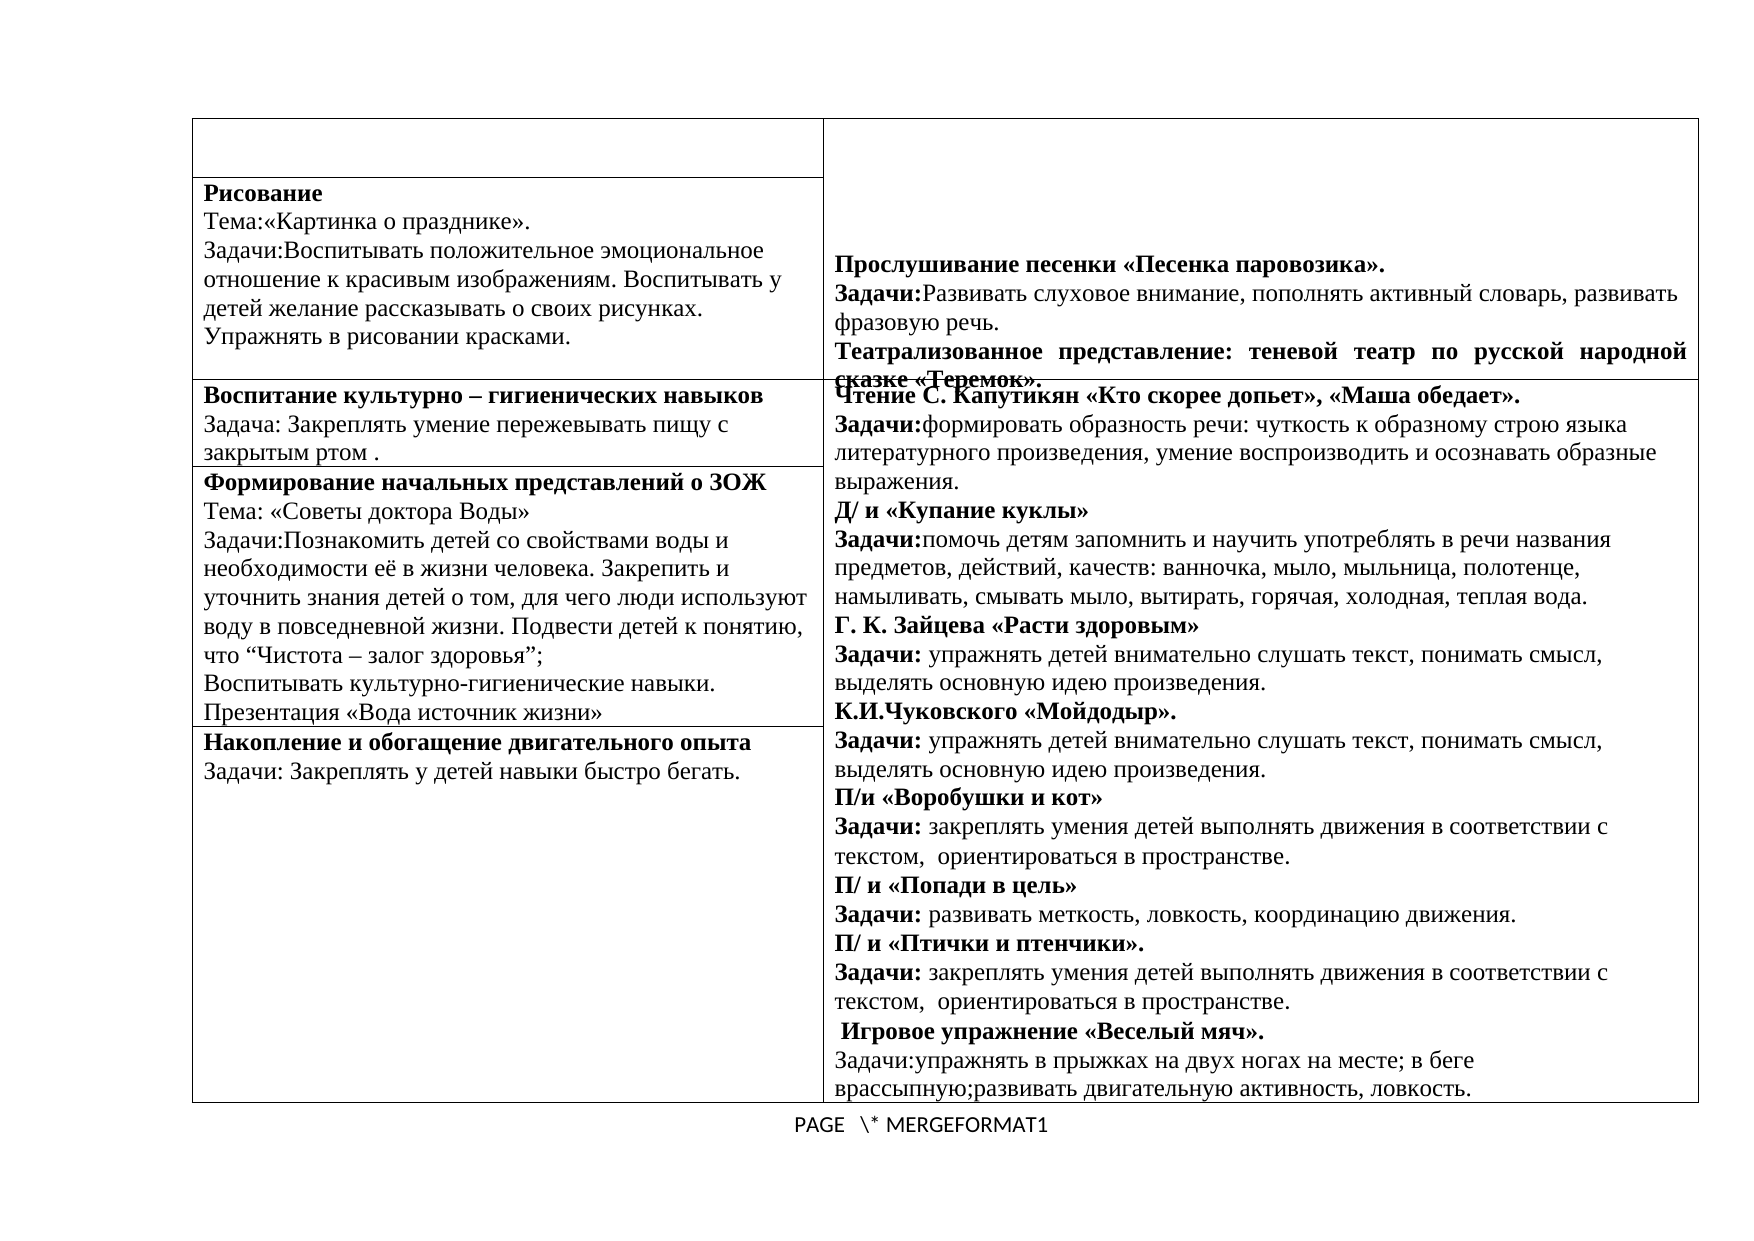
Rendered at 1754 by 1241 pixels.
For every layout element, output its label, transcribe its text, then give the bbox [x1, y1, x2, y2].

table_cell Формирование начальных представлений о ЗОЖ Тема: «Советы доктора Воды» Задачи:Познакомить детей со свойствами воды и необходимости её в жизни человека. Закрепить и уточнить знания детей о том, для чего люди используют воду в повседневной жизни. Подвести детей к понятию, что “Чистота – залог здоровья”; Воспитывать культурно-гигиенические навыки. Презентация «Вода источник жизни» [193, 467, 823, 726]
table_cell Чтение С. Капутикян «Кто скорее допьет», «Маша обедает». Задачи:формировать образность речи: чуткость к образному строю языка литературного произведения, умение воспроизводить и осознавать образные выражения. Д/ и «Купание куклы» Задачи:помочь детям запомнить и научить употреблять в речи названия предметов, действий, качеств: ванночка, мыло, мыльница, полотенце, намыливать, смывать мыло, вытирать, горячая, холодная, теплая вода. Г. К. Зайцева «Расти здоровым» Задачи: упражнять детей внимательно слушать текст, понимать смысл, выделять основную идею произведения. К.И.Чуковского «Мойдодыр». Задачи: упражнять детей внимательно слушать текст, понимать смысл, выделять основную идею произведения. П/и «Воробушки и кот» Задачи: закреплять умения детей выполнять движения в соответствии с текстом, ориентироваться в пространстве. П/ и «Попади в цель» Задачи: развивать меткость, ловкость, координацию движения. П/ и «Птички и птенчики». Задачи: закреплять умения детей выполнять движения в соответствии с текстом, ориентироваться в пространстве. Игровое упражнение «Веселый мяч». Задачи:упражнять в прыжках на двух ногах на месте; в беге врассыпную;развивать двигательную активность, ловкость. Д/и «Спрячь игрушку». Задачи:развивать мышление, зрительное восприятие, внимание, мелкую моторику, закреплять название основных цветов; П/ и «Поймай комара» Задачи: Упражнять детей выполнять движения в соответствии с текстом. Игровое упражнение «Пройди в ворота». Задачи:упражнять детей проходить через лабиринт. Развивать координацию движений, гибкость, ловкость, формировать умение ориентироваться в пространстве. Д/и «Кто, что умеет?». Задачи:развивать умение подбирать глаголы, обозначающие характерные действия животных. [824, 380, 1698, 1102]
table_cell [193, 119, 823, 177]
table_cell Рисование Тема:«Картинка о празднике». Задачи:Воспитывать положительное эмоциональное отношение к красивым изображениям. Воспитывать у детей желание рассказывать о своих рисунках. Упражнять в рисовании красками. [193, 178, 823, 379]
table_cell Воспитание культурно – гигиенических навыков Задача: Закреплять умение пережевывать пищу с закрытым ртом . [193, 380, 823, 466]
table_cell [193, 727, 823, 1102]
